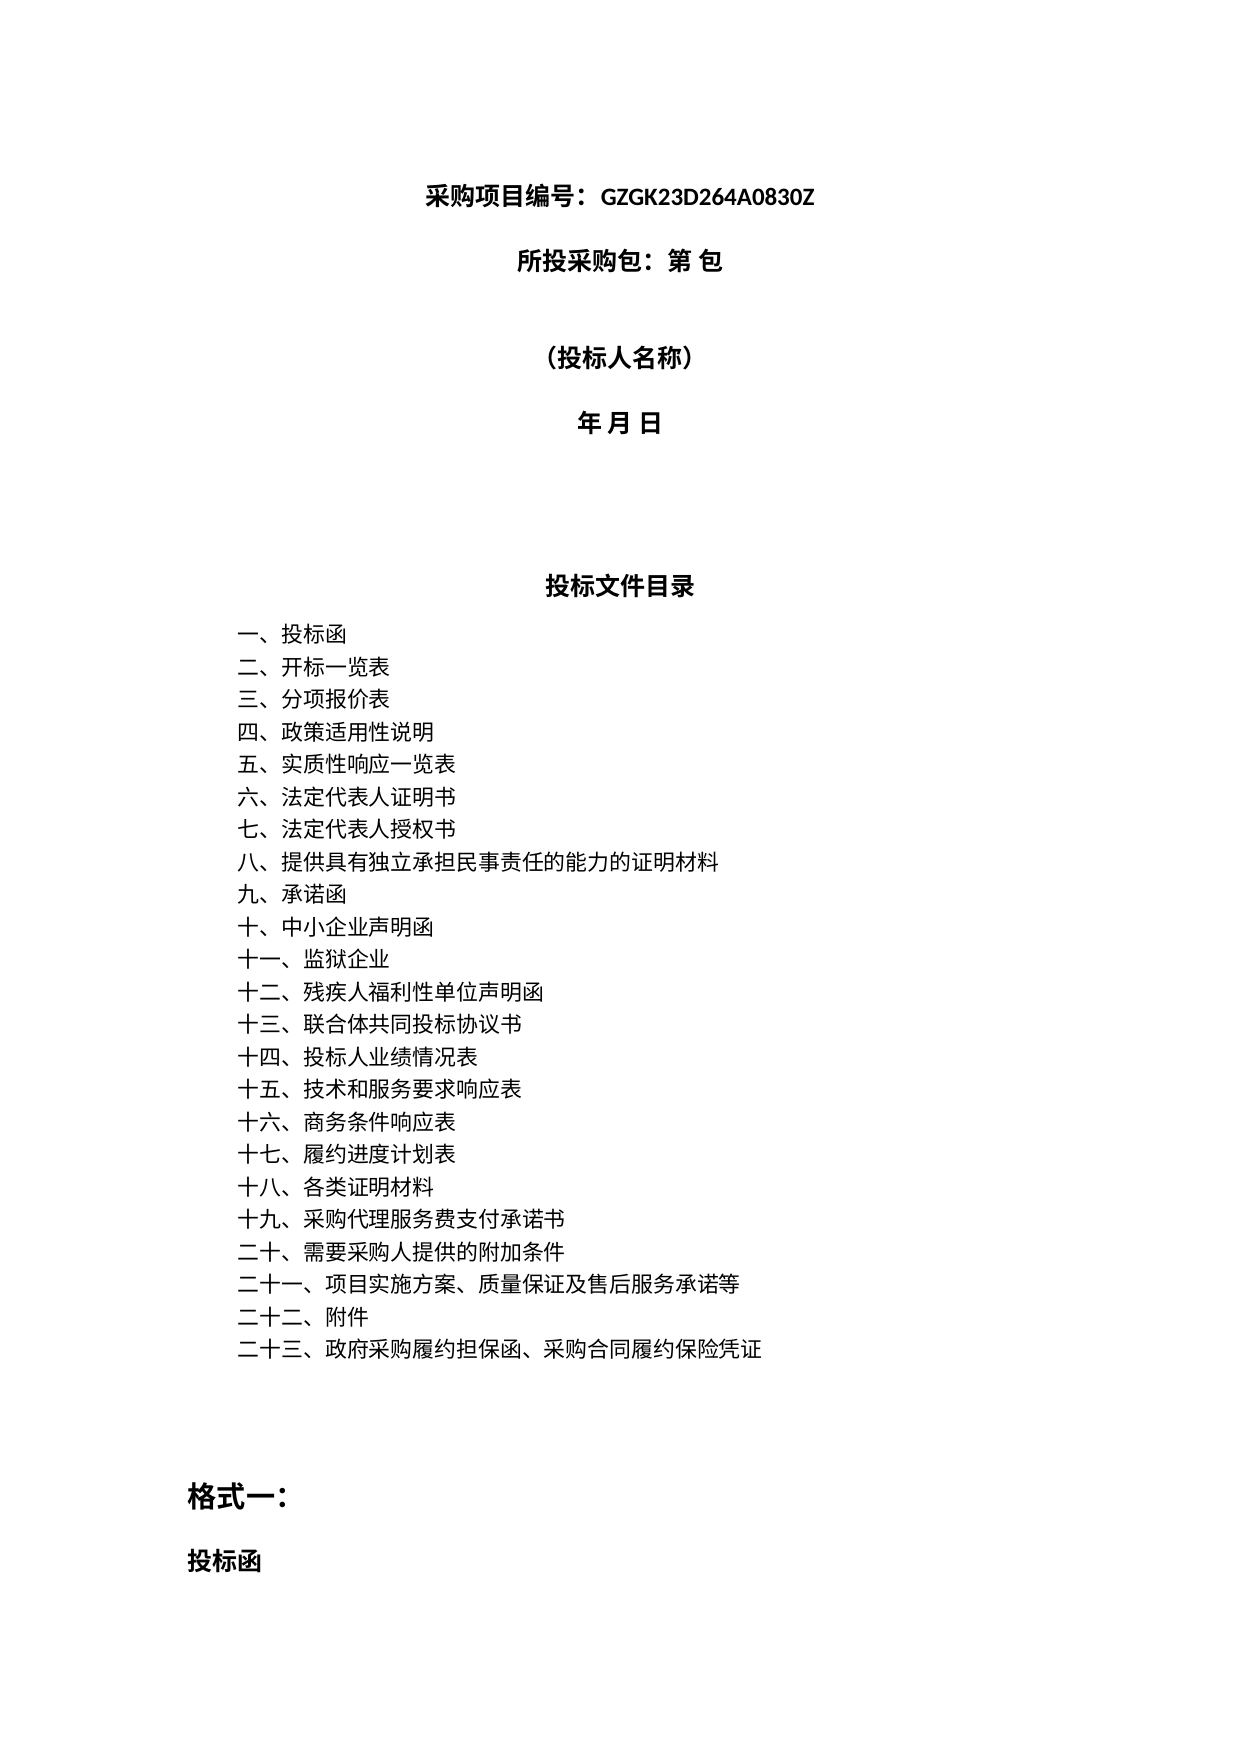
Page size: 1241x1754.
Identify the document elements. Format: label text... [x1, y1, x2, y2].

text 一、投标函 [187, 617, 1053, 649]
text 二十三、政府采购履约担保函、采购合同履约保险凭证 [187, 1332, 1053, 1364]
text （投标人名称） [187, 324, 1053, 389]
text 格式一： [187, 1462, 1053, 1527]
text 二、开标一览表 [187, 649, 1053, 682]
text 采购项目编号：GZGK23D264A0830Z [187, 162, 1053, 227]
text 七、法定代表人授权书 [187, 812, 1053, 844]
text 六、法定代表人证明书 [187, 779, 1053, 812]
text 十八、各类证明材料 [187, 1169, 1053, 1202]
text 三、分项报价表 [187, 682, 1053, 714]
text 十七、履约进度计划表 [187, 1137, 1053, 1169]
text 五、实质性响应一览表 [187, 747, 1053, 779]
text 十六、商务条件响应表 [187, 1104, 1053, 1137]
text 九、承诺函 [187, 877, 1053, 909]
text 十五、技术和服务要求响应表 [187, 1072, 1053, 1104]
text 十九、采购代理服务费支付承诺书 [187, 1202, 1053, 1234]
text 四、政策适用性说明 [187, 714, 1053, 747]
text 十二、残疾人福利性单位声明函 [187, 974, 1053, 1007]
text 投标文件目录 [187, 552, 1053, 617]
text 投标函 [187, 1527, 1053, 1592]
text 所投采购包：第 包 [187, 227, 1053, 292]
text 十三、联合体共同投标协议书 [187, 1007, 1053, 1039]
text 十一、监狱企业 [187, 942, 1053, 974]
text 十四、投标人业绩情况表 [187, 1039, 1053, 1072]
text 二十二、附件 [187, 1299, 1053, 1332]
text 二十一、项目实施方案、质量保证及售后服务承诺等 [187, 1267, 1053, 1299]
text 十、中小企业声明函 [187, 909, 1053, 942]
text 年 月 日 [187, 389, 1053, 454]
text 二十、需要采购人提供的附加条件 [187, 1234, 1053, 1267]
text 八、提供具有独立承担民事责任的能力的证明材料 [187, 844, 1053, 877]
